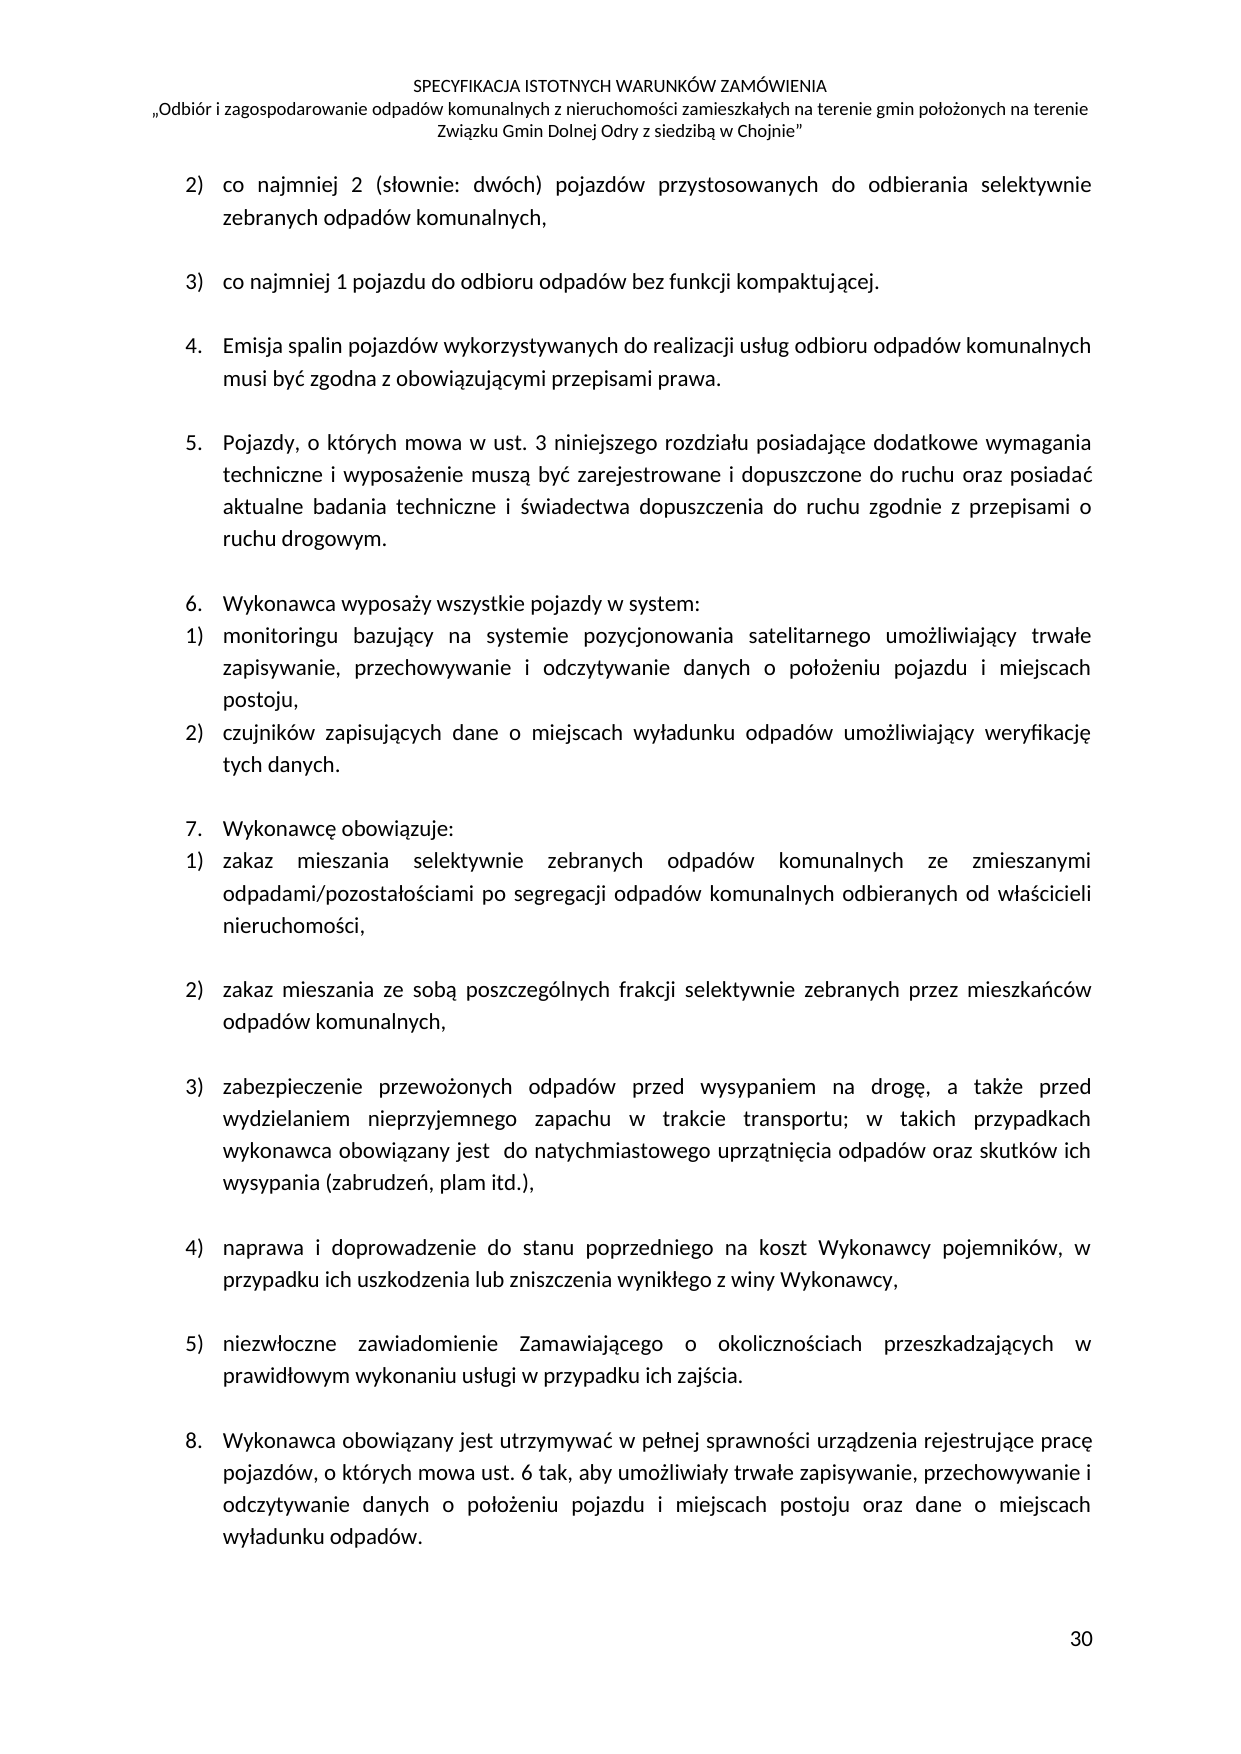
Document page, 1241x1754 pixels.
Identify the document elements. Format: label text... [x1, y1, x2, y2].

list co najmniej 2 (słownie: dwóch) pojazdów przystosowanych do odbierania selektywnie zebranych odpadów komunalnych, [185, 171, 1093, 231]
list Emisja spalin pojazdów wykorzystywanych do realizacji usług odbioru odpadów komunalnych musi być zgodna z obowiązującymi przepisami prawa. [185, 331, 1093, 392]
list Wykonawca wyposaży wszystkie pojazdy w system: [185, 589, 1093, 617]
list monitoringu bazujący na systemie pozycjonowania satelitarnego umożliwiający trwałe zapisywanie, przechowywanie i odczytywanie danych o położeniu pojazdu i miejscach postoju, [185, 621, 1093, 713]
list zakaz mieszania selektywnie zebranych odpadów komunalnych ze zmieszanymi odpadami/pozostałościami po segregacji odpadów komunalnych odbieranych od właścicieli nieruchomości, [185, 846, 1093, 939]
list Wykonawca obowiązany jest utrzymywać w pełnej sprawności urządzenia rejestrujące pracę pojazdów, o których mowa ust. 6 tak, aby umożliwiały trwałe zapisywanie, przechowywanie i odczytywanie danych o położeniu pojazdu i miejscach postoju oraz dane o miejscach wyładunku odpadów. [185, 1426, 1093, 1550]
list naprawa i doprowadzenie do stanu poprzedniego na koszt Wykonawcy pojemników, w przypadku ich uszkodzenia lub zniszczenia wynikłego z winy Wykonawcy, [185, 1233, 1093, 1293]
list niezwłoczne zawiadomienie Zamawiającego o okolicznościach przeszkadzających w prawidłowym wykonaniu usługi w przypadku ich zajścia. [185, 1329, 1093, 1389]
list czujników zapisujących dane o miejscach wyładunku odpadów umożliwiający weryfikację tych danych. [185, 718, 1093, 778]
list co najmniej 1 pojazdu do odbioru odpadów bez funkcji kompaktującej. [185, 267, 1093, 295]
list Pojazdy, o których mowa w ust. 3 niniejszego rozdziału posiadające dodatkowe wymagania techniczne i wyposażenie muszą być zarejestrowane i dopuszczone do ruchu oraz posiadać aktualne badania techniczne i świadectwa dopuszczenia do ruchu zgodnie z przepisami o ruchu drogowym. [185, 428, 1093, 553]
list zabezpieczenie przewożonych odpadów przed wysypaniem na drogę, a także przed wydzielaniem nieprzyjemnego zapachu w trakcie transportu; w takich przypadkach wykonawca obowiązany jest do natychmiastowego uprzątnięcia odpadów oraz skutków ich wysypania (zabrudzeń, plam itd.), [185, 1072, 1093, 1196]
list Wykonawcę obowiązuje: [185, 814, 1093, 842]
list zakaz mieszania ze sobą poszczególnych frakcji selektywnie zebranych przez mieszkańców odpadów komunalnych, [185, 975, 1093, 1035]
